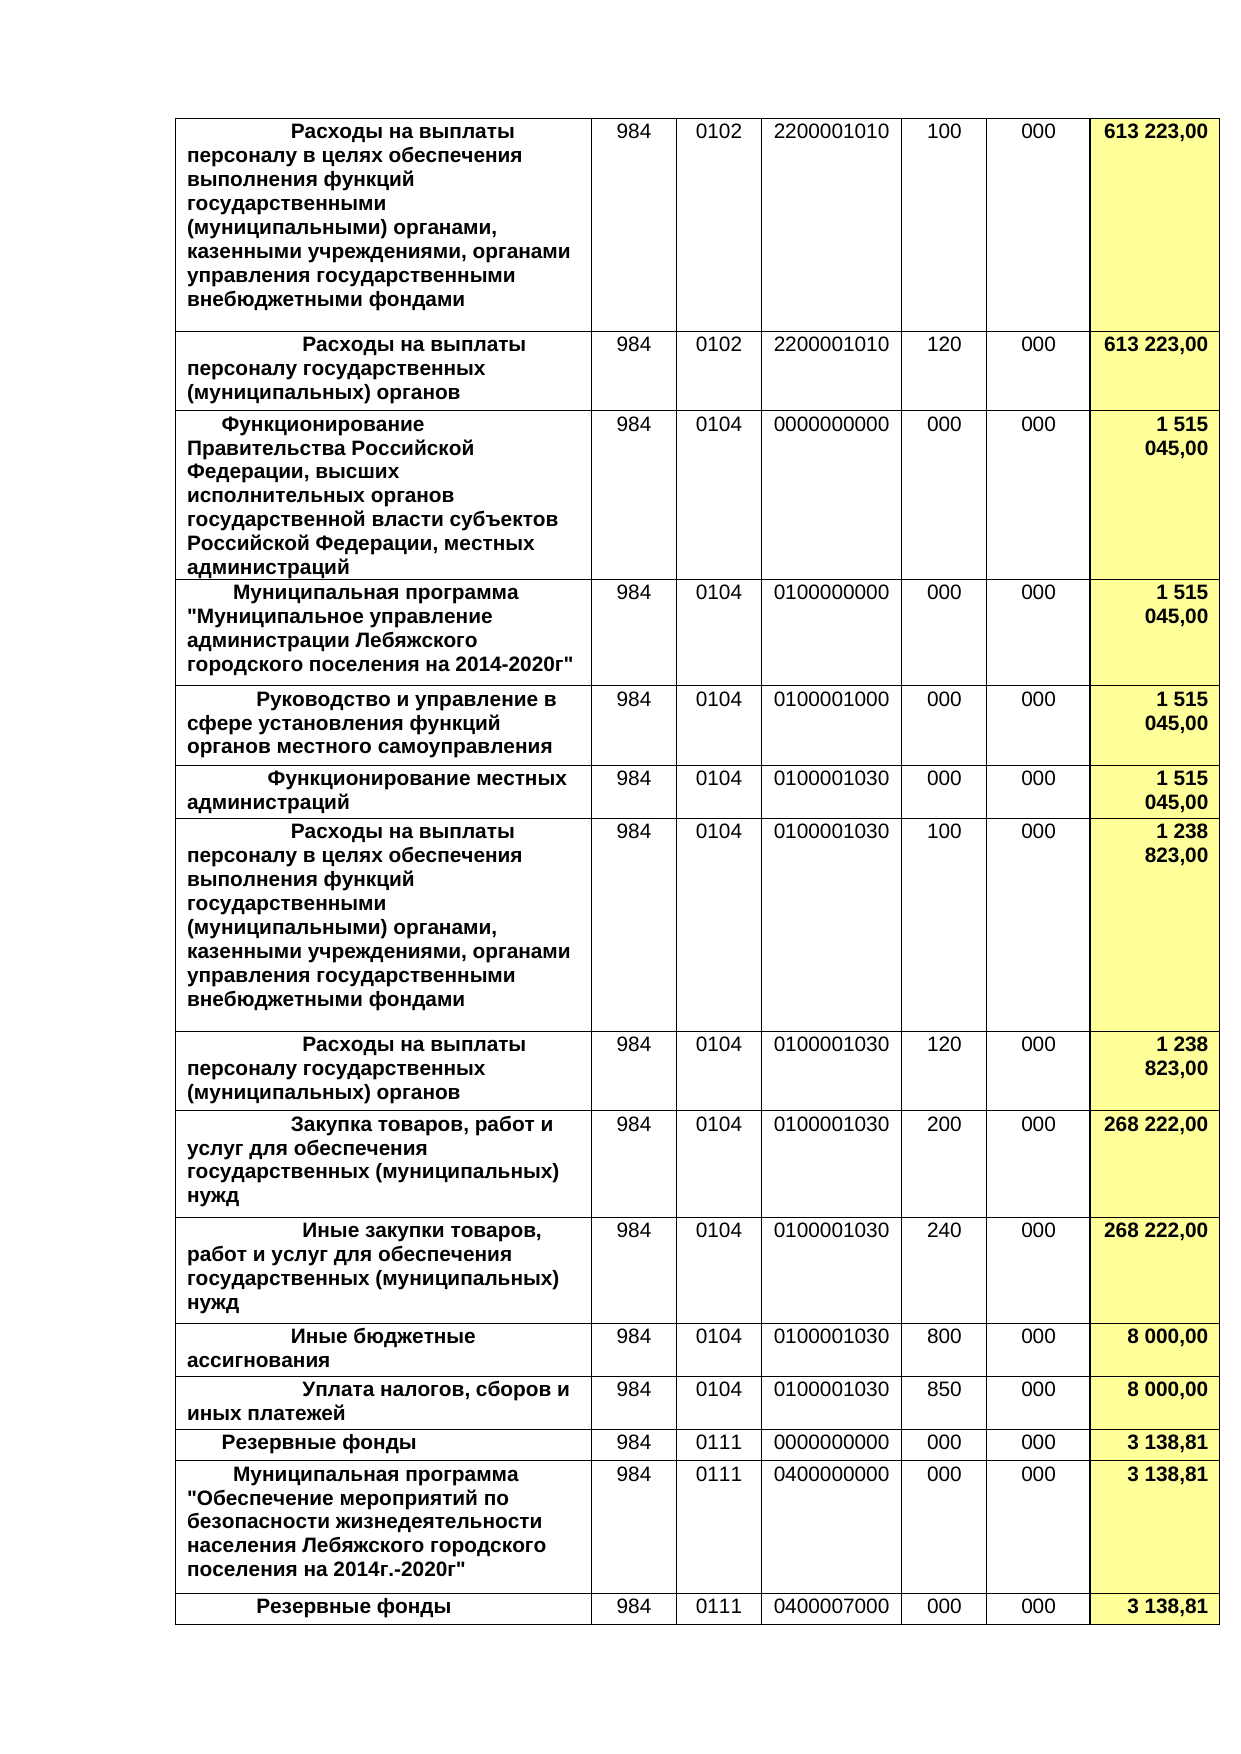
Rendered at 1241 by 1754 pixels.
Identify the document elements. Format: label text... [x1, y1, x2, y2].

table_cell 0104 [677, 1377, 761, 1429]
table_cell 000 [902, 1461, 986, 1593]
table_cell 984 [592, 1594, 676, 1624]
table_cell 0100001030 [762, 1032, 901, 1110]
table_cell 000 [987, 1377, 1089, 1429]
table_cell 0100001030 [762, 1324, 901, 1376]
table_cell 0400007000 [762, 1594, 901, 1624]
table_cell 0102 [677, 332, 761, 410]
table_cell 000 [987, 1324, 1089, 1376]
table_cell 0104 [677, 1324, 761, 1376]
table_cell Муниципальная программа "Муниципальное управление администрации Лебяжского городского поселения на 2014-2020г" [176, 580, 591, 685]
table_cell Резервные фонды [176, 1594, 591, 1624]
table_cell Расходы на выплаты персоналу государственных (муниципальных) органов [176, 332, 591, 410]
table_cell 3 138,81 [1091, 1430, 1219, 1460]
table_cell 0100001000 [762, 686, 901, 765]
table_cell 0000000000 [762, 1430, 901, 1460]
table_cell 000 [987, 1461, 1089, 1593]
table_cell 0100001030 [762, 1218, 901, 1323]
table_cell 1 238 823,00 [1091, 1032, 1219, 1110]
table_cell 984 [592, 1324, 676, 1376]
table_cell Уплата налогов, сборов и иных платежей [176, 1377, 591, 1429]
table_cell 1 515 045,00 [1091, 580, 1219, 685]
table_cell Расходы на выплаты персоналу в целях обеспечения выполнения функций государственными (муниципальными) органами, казенными учреждениями, органами управления государственными внебюджетными фондами [176, 119, 591, 331]
table_cell 0111 [677, 1430, 761, 1460]
table_cell Закупка товаров, работ и услуг для обеспечения государственных (муниципальных) нужд [176, 1111, 591, 1217]
table_cell 000 [987, 580, 1089, 685]
table_cell 000 [902, 580, 986, 685]
table_cell 850 [902, 1377, 986, 1429]
table_cell 3 138,81 [1091, 1594, 1219, 1624]
table_cell 8 000,00 [1091, 1377, 1219, 1429]
table_cell 120 [902, 332, 986, 410]
table_cell 000 [987, 1218, 1089, 1323]
table_cell 984 [592, 1032, 676, 1110]
table_cell 000 [902, 1430, 986, 1460]
table_cell Резервные фонды [176, 1430, 591, 1460]
table_cell 0100001030 [762, 766, 901, 818]
table_cell Расходы на выплаты персоналу государственных (муниципальных) органов [176, 1032, 591, 1110]
table_cell 800 [902, 1324, 986, 1376]
table_cell 000 [987, 411, 1089, 579]
table_cell Муниципальная программа "Обеспечение мероприятий по безопасности жизнедеятельности населения Лебяжского городского поселения на 2014г.-2020г" [176, 1461, 591, 1593]
table_cell 000 [987, 332, 1089, 410]
table_cell 000 [902, 1594, 986, 1624]
table_cell 000 [987, 1111, 1089, 1217]
table_cell 0000000000 [762, 411, 901, 579]
table_cell 613 223,00 [1091, 119, 1219, 331]
table_cell 1 238 823,00 [1091, 819, 1219, 1031]
table_cell 984 [592, 819, 676, 1031]
table_cell 0104 [677, 580, 761, 685]
table_cell 8 000,00 [1091, 1324, 1219, 1376]
table_cell 268 222,00 [1091, 1218, 1219, 1323]
table_cell Расходы на выплаты персоналу в целях обеспечения выполнения функций государственными (муниципальными) органами, казенными учреждениями, органами управления государственными внебюджетными фондами [176, 819, 591, 1031]
table_cell 984 [592, 332, 676, 410]
table_cell 0100001030 [762, 1377, 901, 1429]
table_cell 984 [592, 686, 676, 765]
table_cell 984 [592, 580, 676, 685]
table_cell Функционирование Правительства Российской Федерации, высших исполнительных органов государственной власти субъектов Российской Федерации, местных администраций [176, 411, 591, 579]
table_cell 984 [592, 1377, 676, 1429]
table_cell 0100001030 [762, 1111, 901, 1217]
table_cell 0104 [677, 766, 761, 818]
table_cell 000 [987, 1032, 1089, 1110]
table_cell 100 [902, 119, 986, 331]
table_cell 0111 [677, 1461, 761, 1593]
table_cell 0102 [677, 119, 761, 331]
table_cell 000 [902, 766, 986, 818]
table_cell 984 [592, 1111, 676, 1217]
table_cell 0100000000 [762, 580, 901, 685]
table_cell 984 [592, 411, 676, 579]
table_cell Иные бюджетные ассигнования [176, 1324, 591, 1376]
table_cell 000 [987, 1594, 1089, 1624]
table_cell 000 [902, 686, 986, 765]
table_cell 2200001010 [762, 332, 901, 410]
table_cell 2200001010 [762, 119, 901, 331]
table_cell 984 [592, 119, 676, 331]
table_cell 984 [592, 766, 676, 818]
table_cell 0104 [677, 1218, 761, 1323]
table_cell 000 [987, 819, 1089, 1031]
table_cell 1 515 045,00 [1091, 766, 1219, 818]
table_cell 100 [902, 819, 986, 1031]
table_cell 000 [902, 411, 986, 579]
table_cell 984 [592, 1461, 676, 1593]
table_cell 0104 [677, 1032, 761, 1110]
table_cell 0100001030 [762, 819, 901, 1031]
table_cell 240 [902, 1218, 986, 1323]
table_cell Функционирование местных администраций [176, 766, 591, 818]
table_cell 000 [987, 686, 1089, 765]
table_cell 613 223,00 [1091, 332, 1219, 410]
table_cell 120 [902, 1032, 986, 1110]
table_cell 0400000000 [762, 1461, 901, 1593]
table_cell 0104 [677, 819, 761, 1031]
table_cell 0104 [677, 1111, 761, 1217]
table_cell 000 [987, 766, 1089, 818]
table_cell 000 [987, 119, 1089, 331]
table_cell Иные закупки товаров, работ и услуг для обеспечения государственных (муниципальных) нужд [176, 1218, 591, 1323]
table_cell 984 [592, 1430, 676, 1460]
table_cell 0104 [677, 686, 761, 765]
table_cell Руководство и управление в сфере установления функций органов местного самоуправления [176, 686, 591, 765]
table_cell 1 515 045,00 [1091, 686, 1219, 765]
table_cell 1 515 045,00 [1091, 411, 1219, 579]
table_cell 0104 [677, 411, 761, 579]
table_cell 200 [902, 1111, 986, 1217]
table_cell 0111 [677, 1594, 761, 1624]
table_cell 000 [987, 1430, 1089, 1460]
table_cell 268 222,00 [1091, 1111, 1219, 1217]
table_cell 3 138,81 [1091, 1461, 1219, 1593]
table_cell 984 [592, 1218, 676, 1323]
